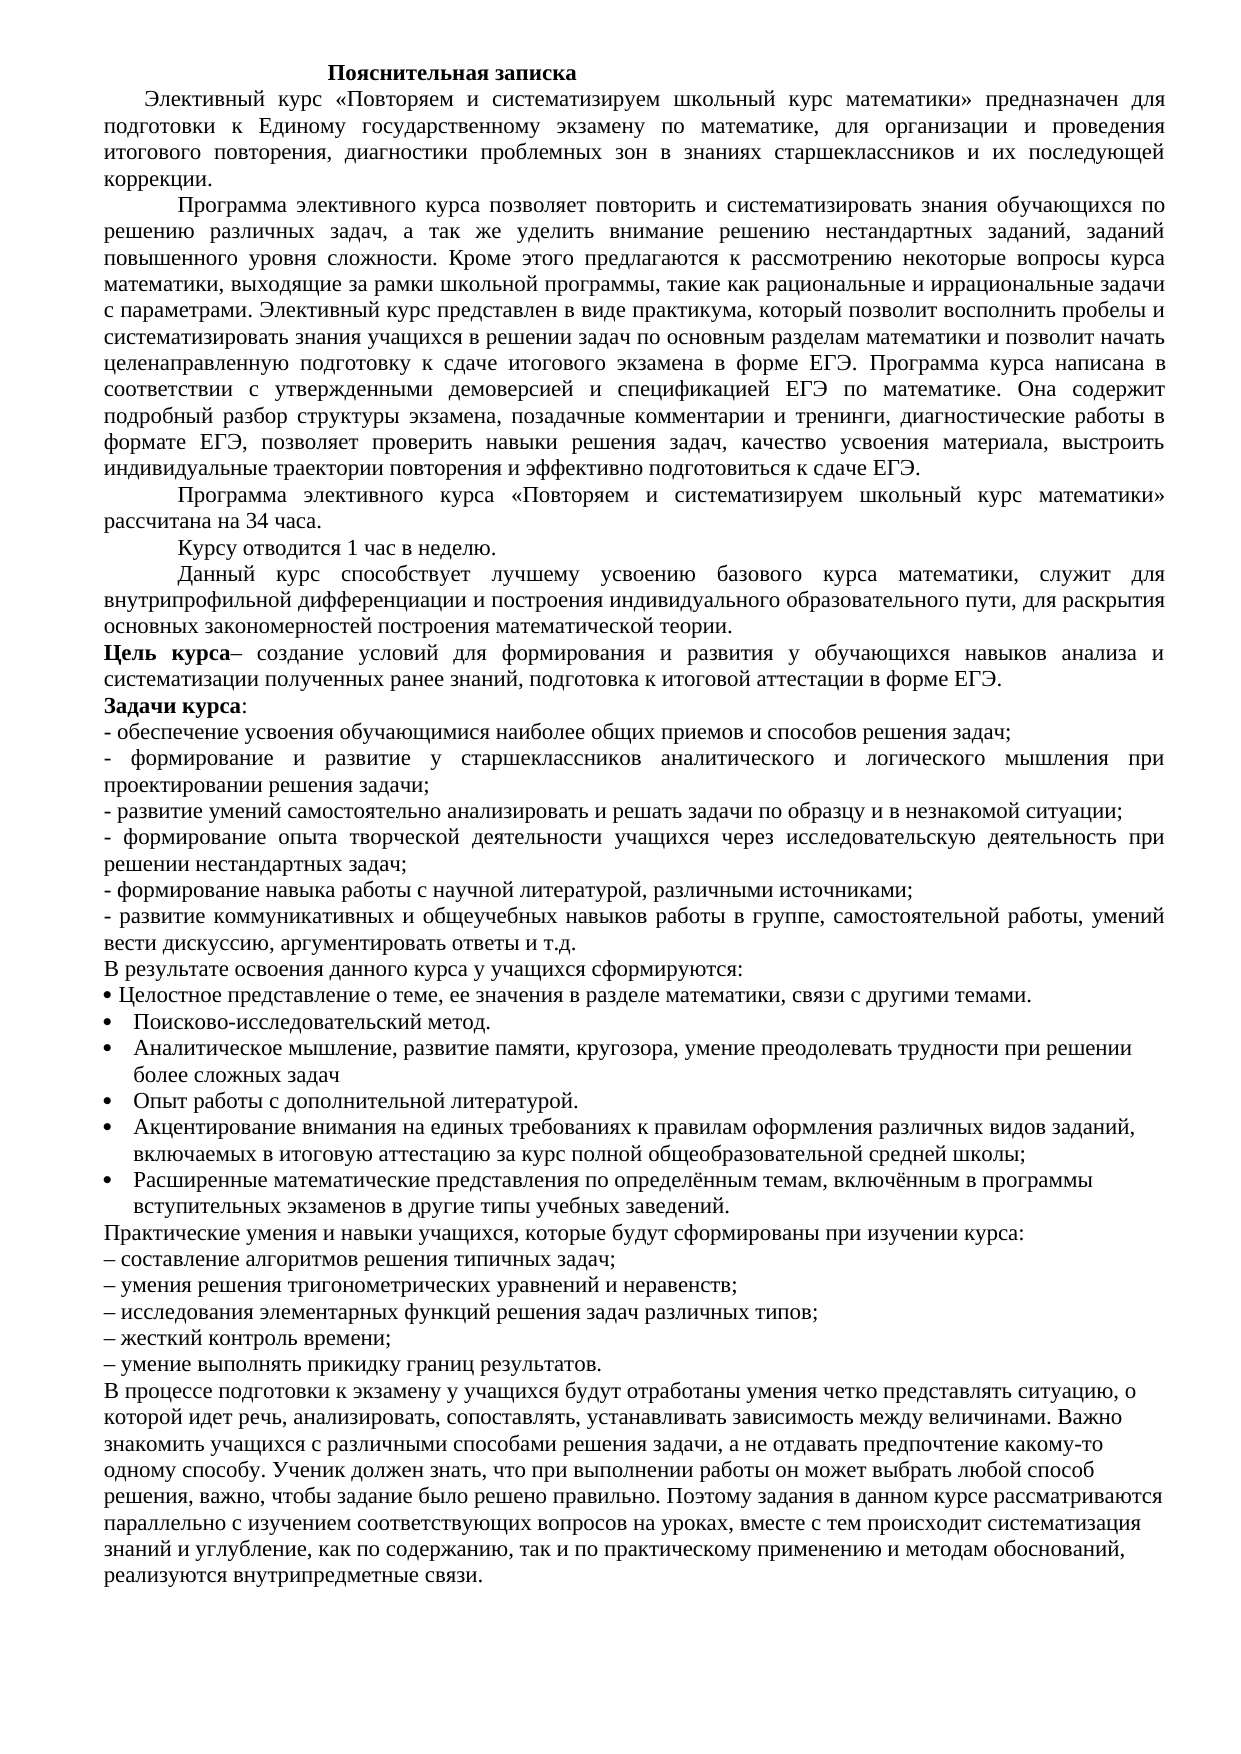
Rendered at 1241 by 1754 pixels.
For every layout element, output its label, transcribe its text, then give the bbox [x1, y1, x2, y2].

text - формирование опыта творческой деятельности учащихся через исследовательскую деятельность при решении нестандартных задач; [103, 823, 1167, 876]
text Программа элективного курса «Повторяем и систематизируем школьный курс математики» рассчитана на 34 часа. [103, 481, 1167, 533]
list Поисково-исследовательский метод. [103, 1008, 1167, 1034]
text – составление алгоритмов решения типичных задач; – умения решения тригонометрических уравнений и неравенств; – исследования элементарных функций решения задач различных типов; – жесткий контроль времени; – умение выполнять прикидку границ результатов. [103, 1245, 1167, 1377]
text - формирование и развитие у старшеклассников аналитического и логического мышления при проектировании решения задачи; [103, 744, 1167, 797]
text - развитие умений самостоятельно анализировать и решать задачи по образцу и в незнакомой ситуации; [103, 797, 1167, 823]
text Курсу отводится 1 час в неделю. [103, 533, 1167, 560]
list Расширенные математические представления по определённым темам, включённым в программы вступительных экзаменов в другие типы учебных заведений. [103, 1166, 1167, 1219]
text Пояснительная записка [182, 59, 1167, 86]
text - формирование навыка работы с научной литературой, различными источниками; [103, 876, 1167, 902]
text Практические умения и навыки учащихся, которые будут сформированы при изучении курса: [103, 1219, 1167, 1245]
text Программа элективного курса позволяет повторить и систематизировать знания обучающихся по решению различных задач, а так же уделить внимание решению нестандартных заданий, заданий повышенного уровня сложности. Кроме этого предлагаются к рассмотрению некоторые вопросы курса математики, выходящие за рамки школьной программы, такие как рациональные и иррациональные задачи с параметрами. Элективный курс представлен в виде практикума, который позволит восполнить пробелы и систематизировать знания учащихся в решении задач по основным разделам математики и позволит начать целенаправленную подготовку к сдаче итогового экзамена в форме ЕГЭ. Программа курса написана в соответствии с утвержденными демоверсией и спецификацией ЕГЭ по математике. Она содержит подробный разбор структуры экзамена, позадачные комментарии и тренинги, диагностические работы в формате ЕГЭ, позволяет проверить навыки решения задач, качество усвоения материала, выстроить индивидуальные траектории повторения и эффективно подготовиться к сдаче ЕГЭ. [103, 191, 1167, 481]
text Цель курса– создание условий для формирования и развития у обучающихся навыков анализа и систематизации полученных ранее знаний, подготовка к итоговой аттестации в форме ЕГЭ. [103, 639, 1167, 692]
text Задачи курса: [103, 692, 1167, 718]
list Акцентирование внимания на единых требованиях к правилам оформления различных видов заданий, включаемых в итоговую аттестацию за курс полной общеобразовательной средней школы; [103, 1113, 1167, 1166]
list Целостное представление о теме, ее значения в разделе математики, связи с другими темами. [103, 982, 1167, 1008]
text - обеспечение усвоения обучающимися наиболее общих приемов и способов решения задач; [103, 718, 1167, 744]
text В процессе подготовки к экзамену у учащихся будут отработаны умения четко представлять ситуацию, о которой идет речь, анализировать, сопоставлять, устанавливать зависимость между величинами. Важно знакомить учащихся с различными способами решения задачи, а не отдавать предпочтение какому-то одному способу. Ученик должен знать, что при выполнении работы он может выбрать любой способ решения, важно, чтобы задание было решено правильно. Поэтому задания в данном курсе рассматриваются параллельно с изучением соответствующих вопросов на уроках, вместе с тем происходит систематизация знаний и углубление, как по содержанию, так и по практическому применению и методам обоснований, реализуются внутрипредметные связи. [103, 1377, 1167, 1588]
text Данный курс способствует лучшему усвоению базового курса математики, служит для внутрипрофильной дифференциации и построения индивидуального образовательного пути, для раскрытия основных закономерностей построения математической теории. [103, 560, 1167, 639]
text - развитие коммуникативных и общеучебных навыков работы в группе, самостоятельной работы, умений вести дискуссию, аргументировать ответы и т.д. [103, 902, 1167, 955]
text Элективный курс «Повторяем и систематизируем школьный курс математики» предназначен для подготовки к Единому государственному экзамену по математике, для организации и проведения итогового повторения, диагностики проблемных зон в знаниях старшеклассников и их последующей коррекции. [103, 86, 1167, 191]
text В результате освоения данного курса у учащихся сформируются: [103, 955, 1167, 982]
list Аналитическое мышление, развитие памяти, кругозора, умение преодолевать трудности при решении более сложных задач [103, 1034, 1167, 1087]
list Опыт работы с дополнительной литературой. [103, 1087, 1167, 1113]
